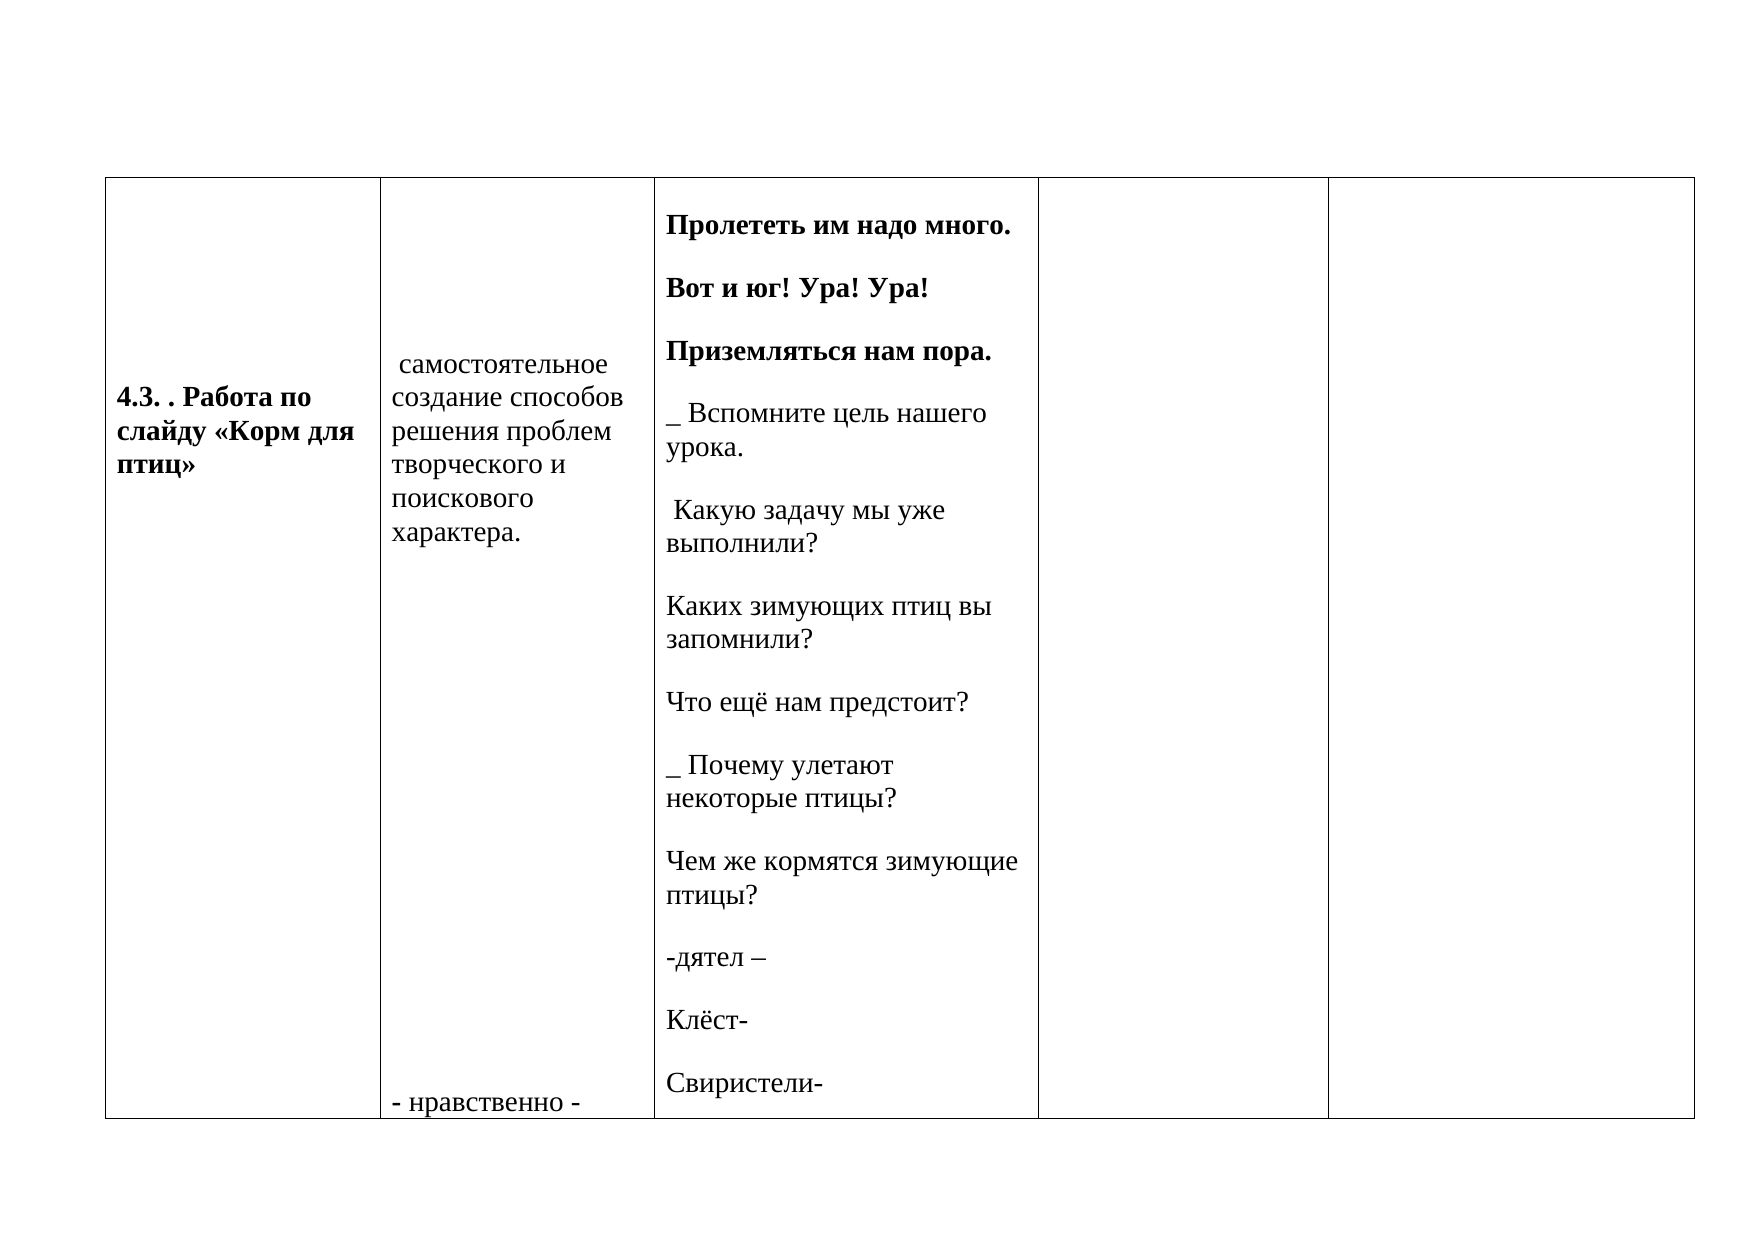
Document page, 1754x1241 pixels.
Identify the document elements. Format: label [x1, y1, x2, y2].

table_cell [1039, 178, 1328, 1117]
table_cell [381, 178, 654, 1117]
table_cell [106, 178, 380, 1117]
table_cell [655, 178, 1038, 1117]
table_cell [1329, 178, 1694, 1117]
